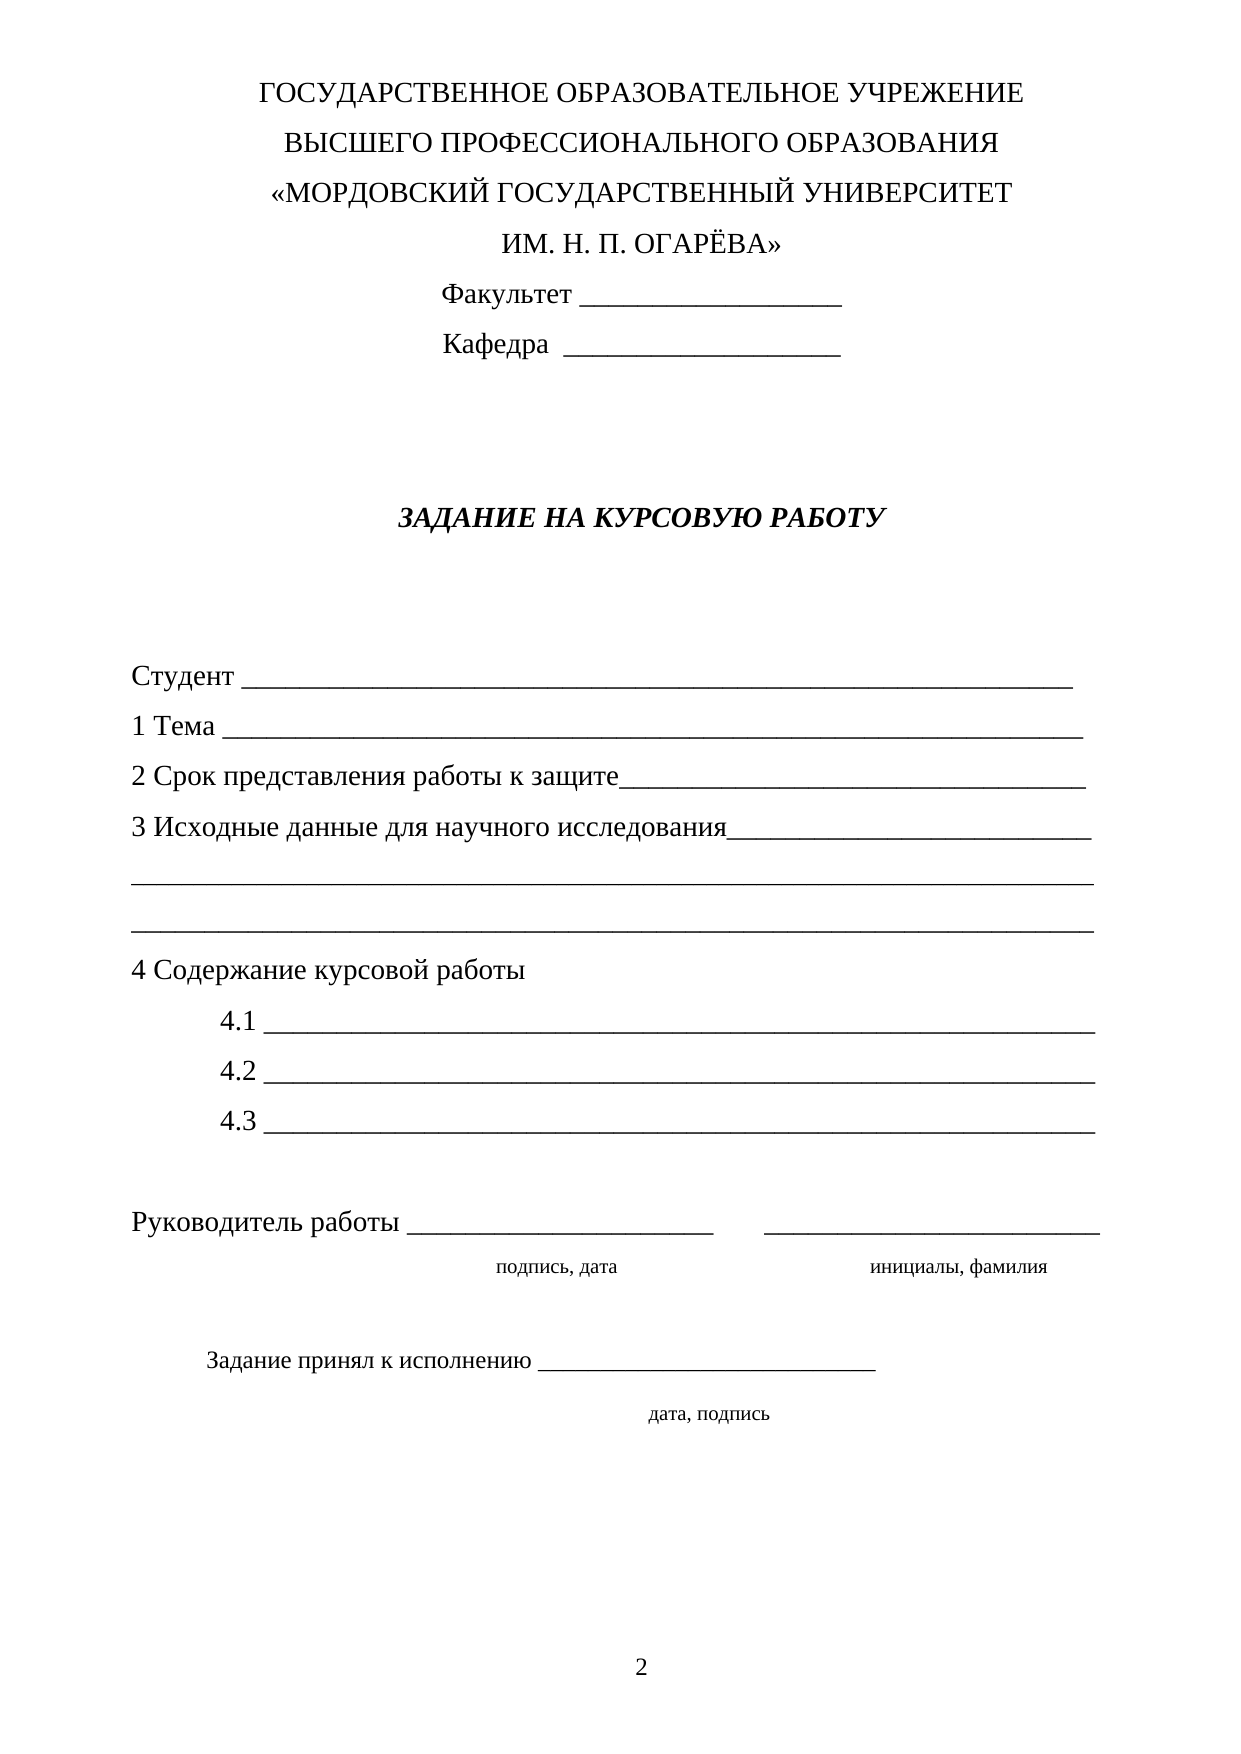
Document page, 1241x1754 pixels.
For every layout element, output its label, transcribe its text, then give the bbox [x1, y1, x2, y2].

text _____________________________________________________________________________ [131, 859, 1152, 888]
text Факультет __________________ [131, 276, 1152, 310]
text 1 Тема ___________________________________________________________ [131, 708, 1152, 742]
text ГОСУДАРСТВЕННОЕ ОБРАЗОВАТЕЛЬНОЕ УЧРЕЖЕНИЕ ВЫСШЕГО ПРОФЕССИОНАЛЬНОГО ОБРАЗОВАНИЯ [131, 75, 1152, 159]
text 4.3 _________________________________________________________ [220, 1103, 1152, 1137]
text 4.1 _________________________________________________________ [220, 1003, 1152, 1036]
text __________________________________________________________________ [131, 902, 1152, 936]
text Кафедра ___________________ [131, 326, 1152, 360]
subtitle ЗАДАНИЕ НА КУРСОВУЮ РАБОТУ [131, 501, 1152, 534]
text Студент _________________________________________________________ [131, 658, 1152, 691]
text Задание принял к исполнению ___________________________ [131, 1345, 1152, 1374]
text 4.2 _________________________________________________________ [220, 1053, 1152, 1087]
text Руководитель работы _____________________ _______________________ [131, 1204, 1152, 1237]
text «МОРДОВСКИЙ ГОСУДАРСТВЕННЫЙ УНИВЕРСИТЕТ [131, 176, 1152, 209]
text 2 Срок представления работы к защите________________________________ [131, 758, 1152, 792]
text 4 Содержание курсовой работы [131, 952, 1152, 986]
text 3 Исходные данные для научного исследования_________________________ [131, 809, 1152, 842]
text подпись, дата инициалы, фамилия [131, 1254, 1152, 1278]
text дата, подпись [131, 1401, 1152, 1425]
text ИМ. Н. П. ОГАРЁВА» [131, 226, 1152, 259]
